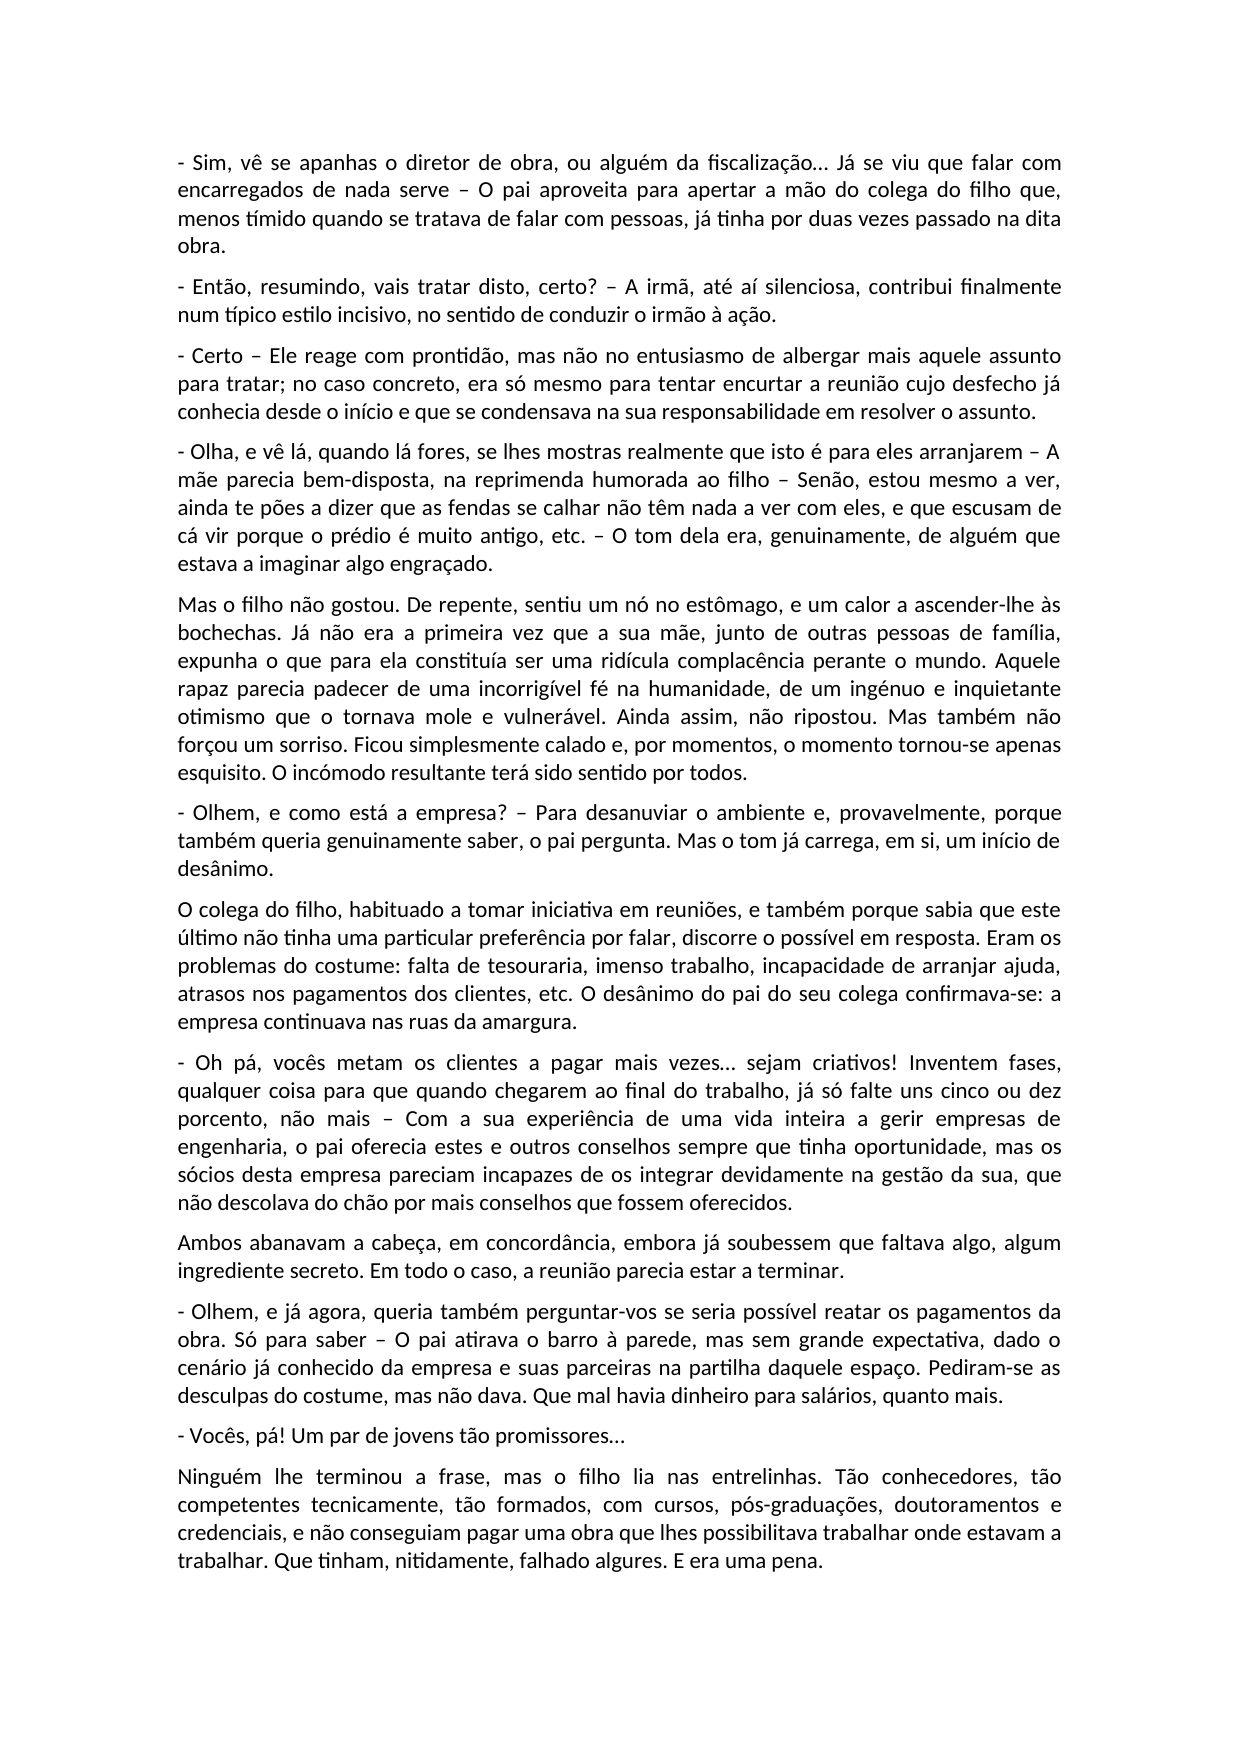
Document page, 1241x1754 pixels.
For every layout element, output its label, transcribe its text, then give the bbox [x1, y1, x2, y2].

text - Olhem, e já agora, queria também perguntar-vos se seria possível reatar os pagamentos da obra. Só para saber – O pai atirava o barro à parede, mas sem grande expectativa, dado o cenário já conhecido da empresa e suas parceiras na partilha daquele espaço. Pediram-se as desculpas do costume, mas não dava. Que mal havia dinheiro para salários, quanto mais. [177, 1297, 1063, 1409]
text - Vocês, pá! Um par de jovens tão promissores… [177, 1421, 1063, 1449]
text Ninguém lhe terminou a frase, mas o filho lia nas entrelinhas. Tão conhecedores, tão competentes tecnicamente, tão formados, com cursos, pós-graduações, doutoramentos e credenciais, e não conseguiam pagar uma obra que lhes possibilitava trabalhar onde estavam a trabalhar. Que tinham, nitidamente, falhado algures. E era uma pena. [177, 1462, 1063, 1574]
text - Olhem, e como está a empresa? – Para desanuviar o ambiente e, provavelmente, porque também queria genuinamente saber, o pai pergunta. Mas o tom já carrega, em si, um início de desânimo. [177, 798, 1063, 883]
text Ambos abanavam a cabeça, em concordância, embora já soubessem que faltava algo, algum ingrediente secreto. Em todo o caso, a reunião parecia estar a terminar. [177, 1228, 1063, 1284]
text - Sim, vê se apanhas o diretor de obra, ou alguém da fiscalização… Já se viu que falar com encarregados de nada serve – O pai aproveita para apertar a mão do colega do filho que, menos tímido quando se tratava de falar com pessoas, já tinha por duas vezes passado na dita obra. [177, 148, 1063, 260]
text O colega do filho, habituado a tomar iniciativa em reuniões, e também porque sabia que este último não tinha uma particular preferência por falar, discorre o possível em resposta. Eram os problemas do costume: falta de tesouraria, imenso trabalho, incapacidade de arranjar ajuda, atrasos nos pagamentos dos clientes, etc. O desânimo do pai do seu colega confirmava-se: a empresa continuava nas ruas da amargura. [177, 895, 1063, 1035]
text Mas o filho não gostou. De repente, sentiu um nó no estômago, e um calor a ascender-lhe às bochechas. Já não era a primeira vez que a sua mãe, junto de outras pessoas de família, expunha o que para ela constituía ser uma ridícula complacência perante o mundo. Aquele rapaz parecia padecer de uma incorrigível fé na humanidade, de um ingénuo e inquietante otimismo que o tornava mole e vulnerável. Ainda assim, não ripostou. Mas também não forçou um sorriso. Ficou simplesmente calado e, por momentos, o momento tornou-se apenas esquisito. O incómodo resultante terá sido sentido por todos. [177, 590, 1063, 786]
text - Então, resumindo, vais tratar disto, certo? – A irmã, até aí silenciosa, contribui finalmente num típico estilo incisivo, no sentido de conduzir o irmão à ação. [177, 272, 1063, 328]
text - Oh pá, vocês metam os clientes a pagar mais vezes… sejam criativos! Inventem fases, qualquer coisa para que quando chegarem ao final do trabalho, já só falte uns cinco ou dez porcento, não mais – Com a sua experiência de uma vida inteira a gerir empresas de engenharia, o pai oferecia estes e outros conselhos sempre que tinha oportunidade, mas os sócios desta empresa pareciam incapazes de os integrar devidamente na gestão da sua, que não descolava do chão por mais conselhos que fossem oferecidos. [177, 1048, 1063, 1216]
text - Certo – Ele reage com prontidão, mas não no entusiasmo de albergar mais aquele assunto para tratar; no caso concreto, era só mesmo para tentar encurtar a reunião cujo desfecho já conhecia desde o início e que se condensava na sua responsabilidade em resolver o assunto. [177, 341, 1063, 425]
text - Olha, e vê lá, quando lá fores, se lhes mostras realmente que isto é para eles arranjarem – A mãe parecia bem-disposta, na reprimenda humorada ao filho – Senão, estou mesmo a ver, ainda te pões a dizer que as fendas se calhar não têm nada a ver com eles, e que escusam de cá vir porque o prédio é muito antigo, etc. – O tom dela era, genuinamente, de alguém que estava a imaginar algo engraçado. [177, 437, 1063, 577]
